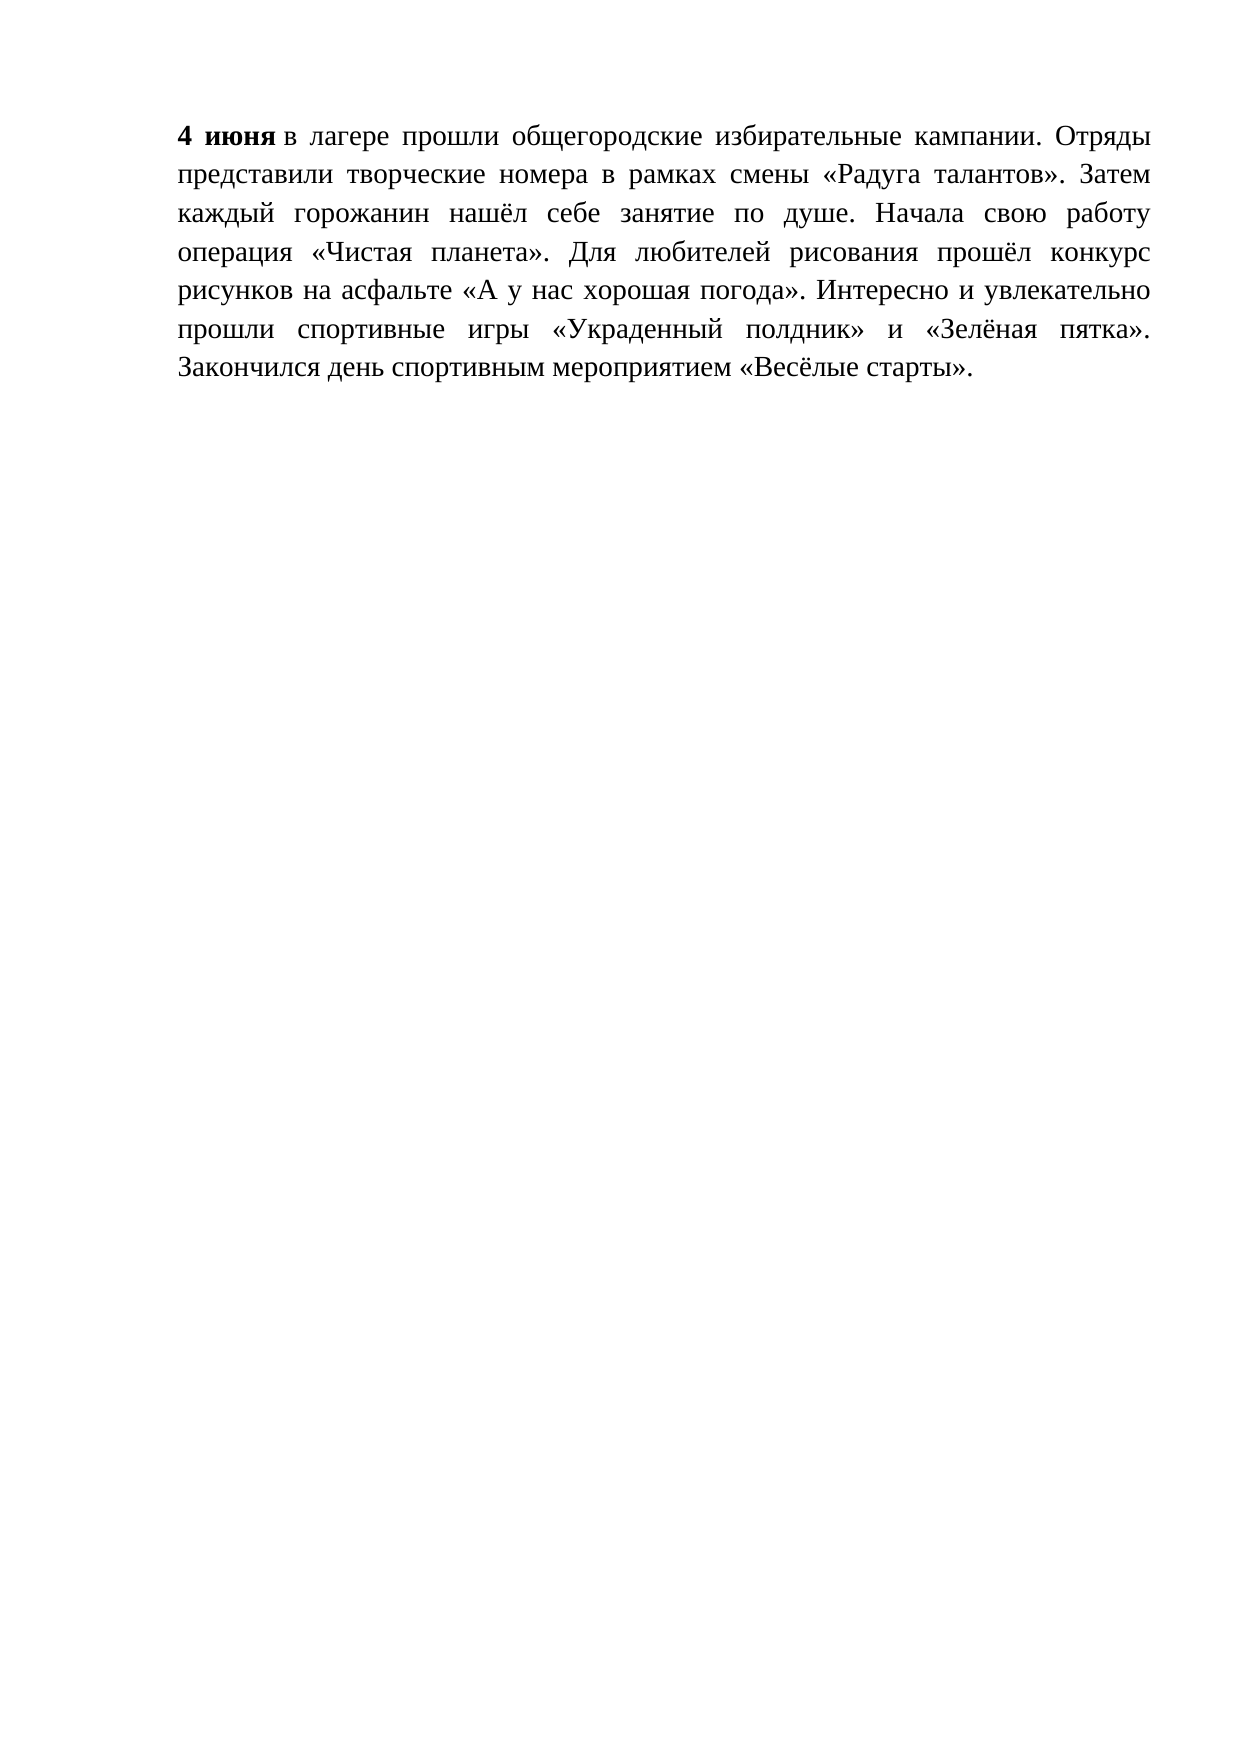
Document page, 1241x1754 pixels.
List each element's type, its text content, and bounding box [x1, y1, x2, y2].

text 4 июня в лагере прошли общегородские избирательные кампании. Отряды представили творческие номера в рамках смены «Радуга талантов». Затем каждый горожанин нашёл себе занятие по душе. Начала свою работу операция «Чистая планета». Для любителей рисования прошёл конкурс рисунков на асфальте «А у нас хорошая погода». Интересно и увлекательно прошли спортивные игры «Украденный полдник» и «Зелёная пятка». Закончился день спортивным мероприятием «Весёлые старты». [177, 344, 1152, 383]
